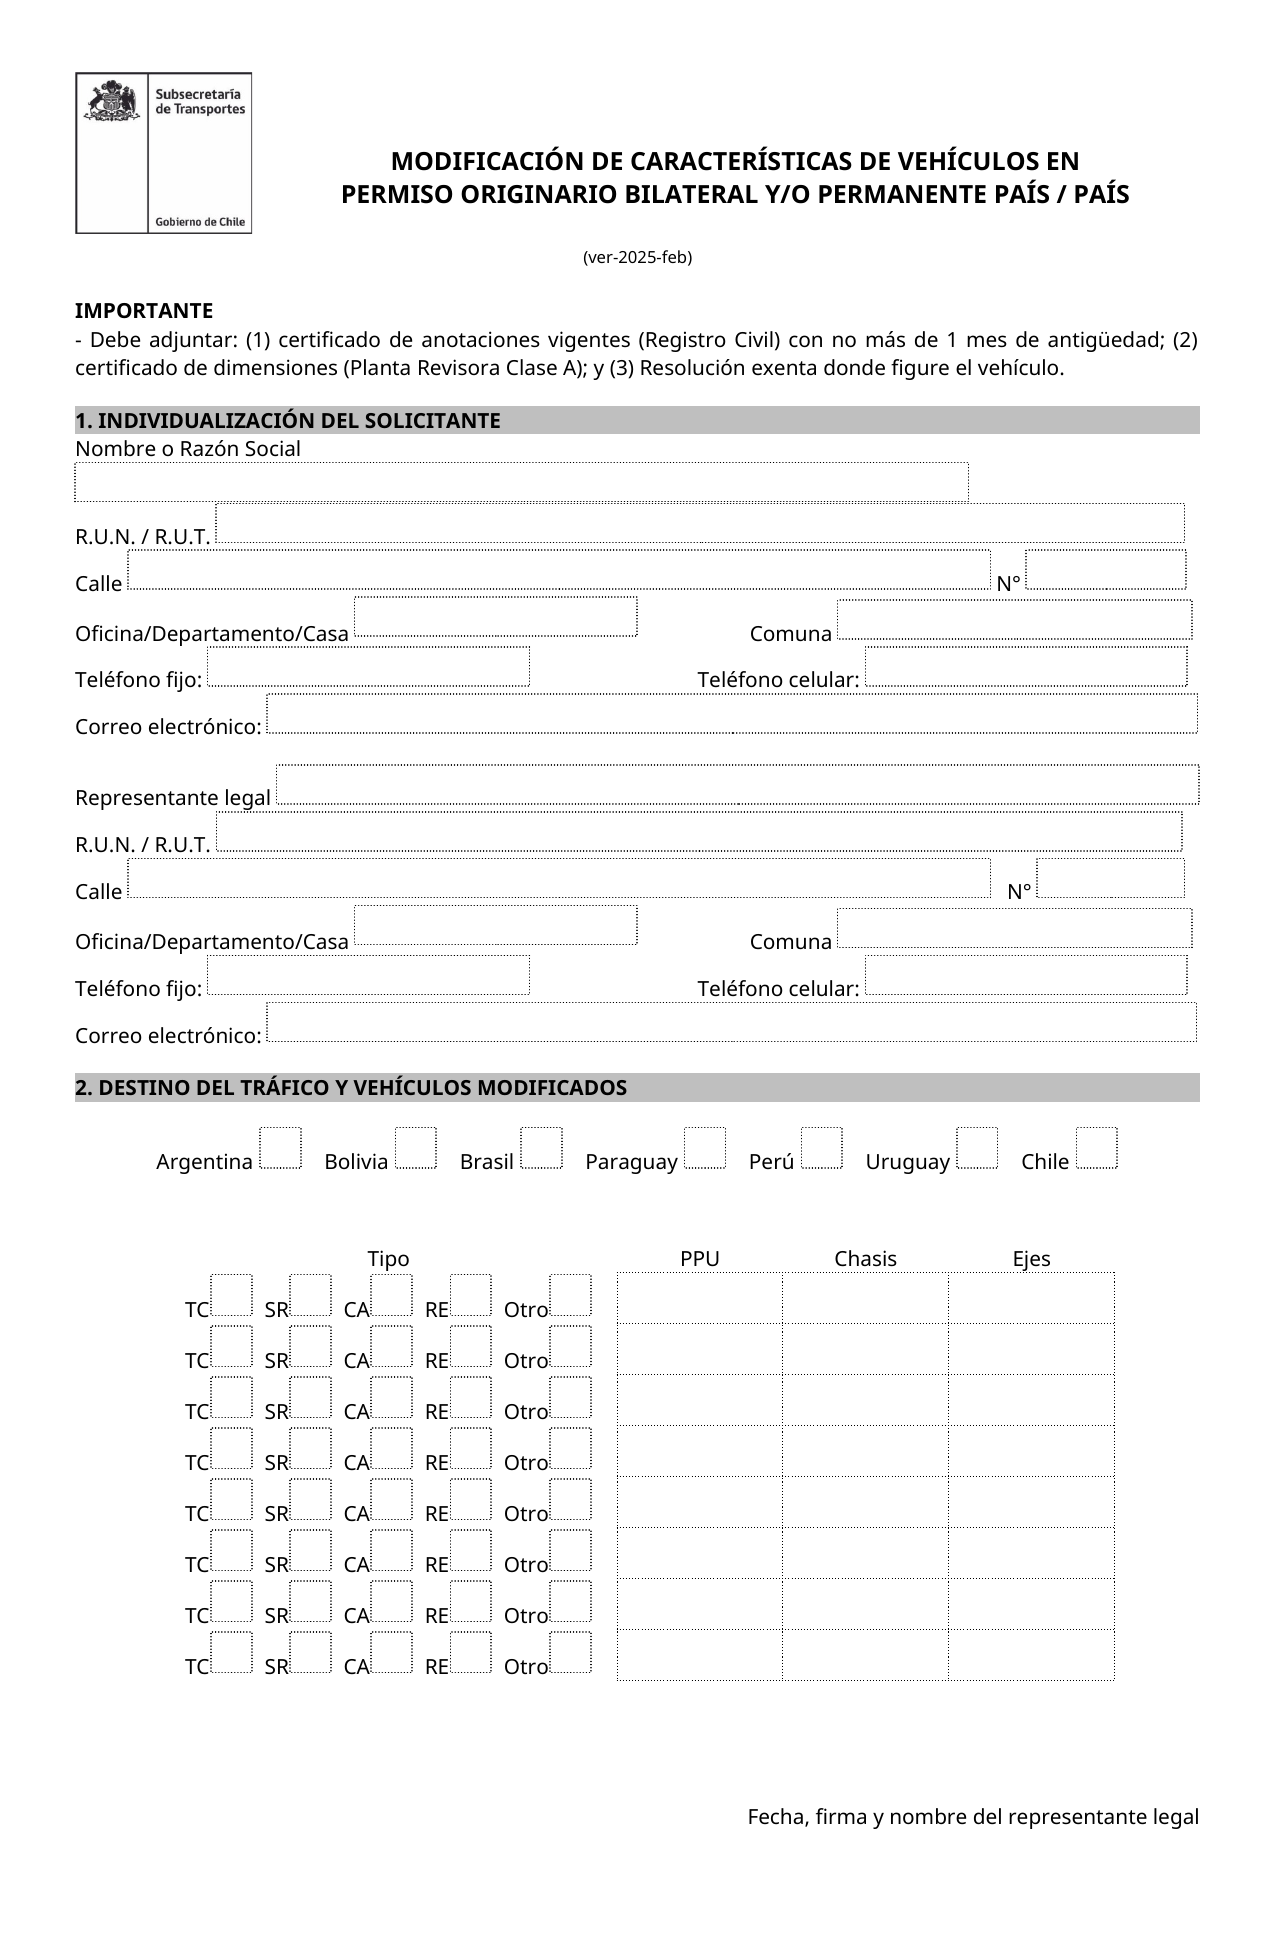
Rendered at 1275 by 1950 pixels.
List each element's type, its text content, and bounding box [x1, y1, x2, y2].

text Oficina/Departamento/Casa Comuna [75, 906, 1200, 956]
text Nombre o Razón Social [75, 434, 1200, 503]
table_header PPU [618, 1243, 782, 1272]
table_cell [617, 1272, 783, 1323]
table_cell TC SR CA RE Otro [161, 1630, 617, 1680]
table_cell [949, 1425, 1115, 1476]
text 1. INDIVIDUALIZACIÓN DEL SOLICITANTE [75, 406, 1200, 434]
table_cell [949, 1476, 1115, 1527]
table_cell [617, 1527, 783, 1578]
table_cell TC SR CA RE Otro [161, 1477, 617, 1527]
text Correo electrónico: [75, 694, 1200, 741]
table_cell [783, 1578, 949, 1629]
table_cell TC SR CA RE Otro [161, 1375, 617, 1425]
table_cell [949, 1323, 1115, 1374]
table_cell [949, 1374, 1115, 1425]
table_cell [949, 1272, 1115, 1323]
table_cell [949, 1578, 1115, 1629]
text Oficina/Departamento/Casa Comuna [75, 597, 1200, 647]
table_cell [783, 1425, 949, 1476]
text Argentina Bolivia Brasil Paraguay Perú Uruguay Chile [75, 1126, 1200, 1176]
table_cell TC SR CA RE Otro [161, 1324, 617, 1374]
table_cell [949, 1527, 1115, 1578]
table_cell [617, 1629, 783, 1680]
text IMPORTANTE [75, 296, 1200, 325]
table_cell [783, 1272, 949, 1323]
table_cell [617, 1374, 783, 1425]
text 2. DESTINO DEL TRÁFICO Y VEHÍCULOS MODIFICADOS [75, 1073, 1200, 1102]
text PERMISO ORIGINARIO BILATERAL Y/O PERMANENTE PAÍS / PAÍS [253, 177, 1200, 211]
table_cell [949, 1629, 1115, 1680]
text MODIFICACIÓN DE CARACTERÍSTICAS DE VEHÍCULOS EN [253, 143, 1200, 177]
text Calle N° [75, 859, 1200, 906]
text (ver-2025-feb) [75, 245, 1200, 268]
table_cell TC SR CA RE Otro [161, 1528, 617, 1578]
text Teléfono fijo: Teléfono celular: [75, 647, 1200, 694]
text Correo electrónico: [75, 1002, 1200, 1049]
table_cell TC SR CA RE Otro [161, 1426, 617, 1476]
table_header Ejes [949, 1243, 1114, 1272]
table_cell [783, 1374, 949, 1425]
table_cell [617, 1323, 783, 1374]
table_cell TC SR CA RE Otro [161, 1273, 617, 1323]
picture [75, 72, 253, 234]
table_cell TC SR CA RE Otro [161, 1579, 617, 1629]
table_header Tipo [161, 1244, 617, 1272]
table_header Chasis [783, 1243, 948, 1272]
table_cell [617, 1476, 783, 1527]
text Fecha, firma y nombre del representante legal [75, 1802, 1200, 1830]
text Teléfono fijo: Teléfono celular: [75, 956, 1200, 1002]
table_cell [783, 1323, 949, 1374]
text R.U.N. / R.U.T. [75, 812, 1200, 859]
text R.U.N. / R.U.T. [75, 503, 1200, 550]
table_cell [617, 1578, 783, 1629]
text Representante legal [75, 765, 1200, 812]
table_cell [783, 1629, 949, 1680]
text - Debe adjuntar: (1) certificado de anotaciones vigentes (Registro Civil) con no más de 1 mes de antigüedad; (2) certificado de dimensiones (Planta Revisora Clase A); y (3) Resolución exenta donde figure el vehículo. [75, 325, 1200, 382]
text Calle N° [75, 550, 1200, 597]
table_cell [783, 1527, 949, 1578]
table_cell [617, 1425, 783, 1476]
table_cell [783, 1476, 949, 1527]
